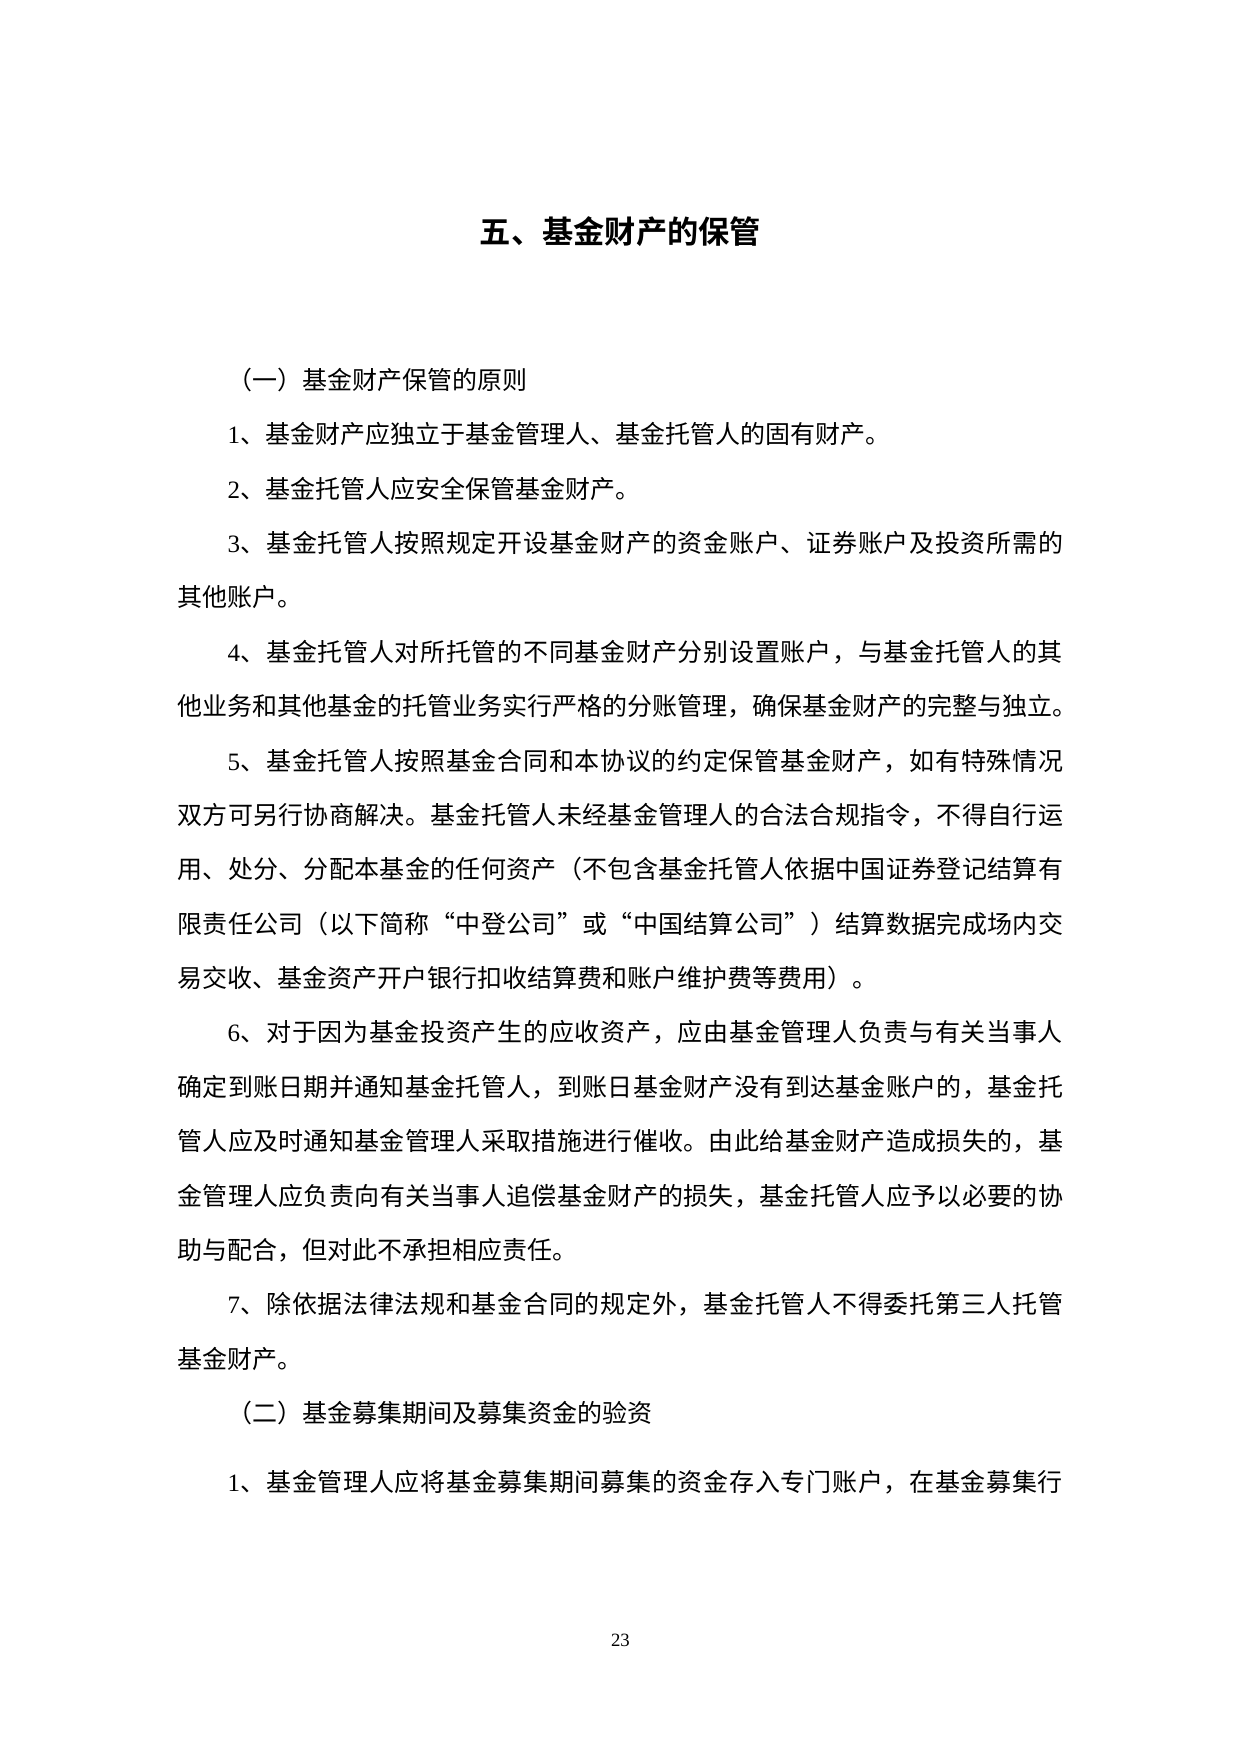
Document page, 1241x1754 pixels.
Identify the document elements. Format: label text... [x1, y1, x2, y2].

text 6、对于因为基金投资产生的应收资产，应由基金管理人负责与有关当事人确定到账日期并通知基金托管人，到账日基金财产没有到达基金账户的，基金托管人应及时通知基金管理人采取措施进行催收。由此给基金财产造成损失的，基金管理人应负责向有关当事人追偿基金财产的损失，基金托管人应予以必要的协助与配合，但对此不承担相应责任。 [177, 1013, 1063, 1267]
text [177, 1448, 1063, 1513]
text 3、基金托管人按照规定开设基金财产的资金账户、证券账户及投资所需的其他账户。 [177, 523, 1063, 614]
text 5、基金托管人按照基金合同和本协议的约定保管基金财产，如有特殊情况双方可另行协商解决。基金托管人未经基金管理人的合法合规指令，不得自行运用、处分、分配本基金的任何资产（不包含基金托管人依据中国证券登记结算有限责任公司（以下简称“中登公司”或“中国结算公司”）结算数据完成场内交易交收、基金资产开户银行扣收结算费和账户维护费等费用）。 [177, 741, 1063, 995]
text 2、基金托管人应安全保管基金财产。 [177, 469, 1063, 505]
text 1、基金财产应独立于基金管理人、基金托管人的固有财产。 [177, 415, 1063, 451]
text 4、基金托管人对所托管的不同基金财产分别设置账户，与基金托管人的其他业务和其他基金的托管业务实行严格的分账管理，确保基金财产的完整与独立。 [177, 632, 1063, 723]
text （一）基金财产保管的原则 [177, 360, 1063, 397]
text 7、除依据法律法规和基金合同的规定外，基金托管人不得委托第三人托管基金财产。 [177, 1285, 1063, 1375]
text （二）基金募集期间及募集资金的验资 [177, 1393, 1063, 1430]
subtitle 五、基金财产的保管 [177, 197, 1063, 262]
